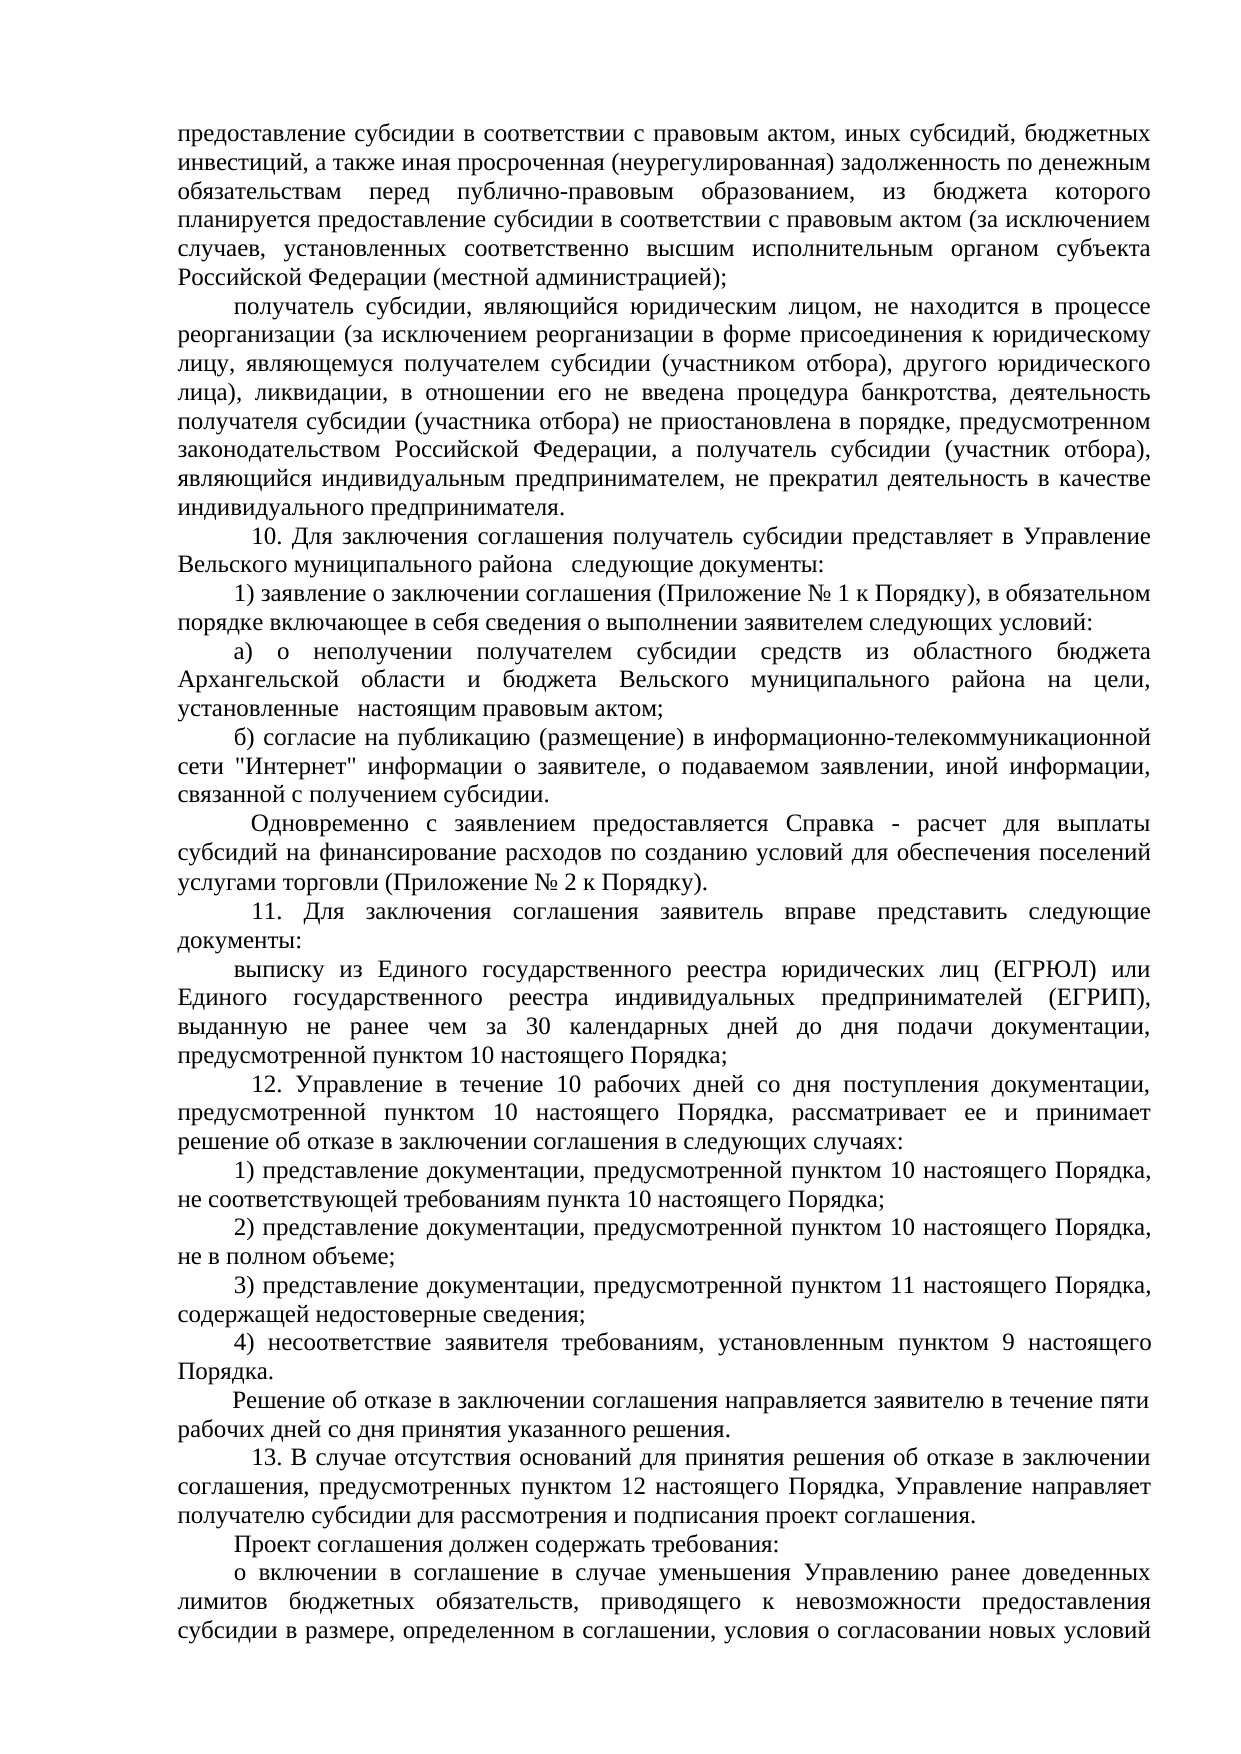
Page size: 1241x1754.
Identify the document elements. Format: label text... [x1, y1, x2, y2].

text 10. Для заключения соглашения получатель субсидии представляет в Управление Вельского муниципального района следующие документы: [177, 521, 1152, 578]
text 2) представление документации, предусмотренной пунктом 10 настоящего Порядка, не в полном объеме; [177, 1212, 1152, 1270]
text 12. Управление в течение 10 рабочих дней со дня поступления документации, предусмотренной пунктом 10 настоящего Порядка, рассматривает ее и принимает решение об отказе в заключении соглашения в следующих случаях: [177, 1069, 1152, 1155]
text б) согласие на публикацию (размещение) в информационно-телекоммуникационной сети "Интернет" информации о заявителе, о подаваемом заявлении, иной информации, связанной с получением субсидии. [177, 722, 1152, 808]
text а) о неполучении получателем субсидии средств из областного бюджета Архангельской области и бюджета Вельского муниципального района на цели, установленные настоящим правовым актом; [177, 636, 1152, 722]
text 4) несоответствие заявителя требованиям, установленным пунктом 9 настоящего Порядка. [177, 1327, 1152, 1385]
text получатель субсидии, являющийся юридическим лицом, не находится в процессе реорганизации (за исключением реорганизации в форме присоединения к юридическому лицу, являющемуся получателем субсидии (участником отбора), другого юридического лица), ликвидации, в отношении его не введена процедура банкротства, деятельность получателя субсидии (участника отбора) не приостановлена в порядке, предусмотренном законодательством Российской Федерации, а получатель субсидии (участник отбора), являющийся индивидуальным предпринимателем, не прекратил деятельность в качестве индивидуального предпринимателя. [177, 291, 1152, 521]
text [177, 118, 1152, 291]
text Решение об отказе в заключении соглашения направляется заявителю в течение пяти рабочих дней со дня принятия указанного решения. [177, 1385, 1152, 1442]
text 1) представление документации, предусмотренной пунктом 10 настоящего Порядка, не соответствующей требованиям пункта 10 настоящего Порядка; [177, 1155, 1152, 1212]
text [177, 1557, 1152, 1644]
text 1) заявление о заключении соглашения (Приложение № 1 к Порядку), в обязательном порядке включающее в себя сведения о выполнении заявителем следующих условий: [177, 578, 1152, 636]
text 3) представление документации, предусмотренной пунктом 11 настоящего Порядка, содержащей недостоверные сведения; [177, 1270, 1152, 1327]
text выписку из Единого государственного реестра юридических лиц (ЕГРЮЛ) или Единого государственного реестра индивидуальных предпринимателей (ЕГРИП), выданную не ранее чем за 30 календарных дней до дня подачи документации, предусмотренной пунктом 10 настоящего Порядка; [177, 954, 1152, 1069]
text Одновременно с заявлением предоставляется Справка - расчет для выплаты субсидий на финансирование расходов по созданию условий для обеспечения поселений услугами торговли (Приложение № 2 к Порядку). [177, 808, 1152, 896]
text 13. В случае отсутствия оснований для принятия решения об отказе в заключении соглашения, предусмотренных пунктом 12 настоящего Порядка, Управление направляет получателю субсидии для рассмотрения и подписания проект соглашения. [177, 1442, 1152, 1529]
text 11. Для заключения соглашения заявитель вправе представить следующие документы: [177, 896, 1152, 954]
text Проект соглашения должен содержать требования: [177, 1529, 1152, 1557]
